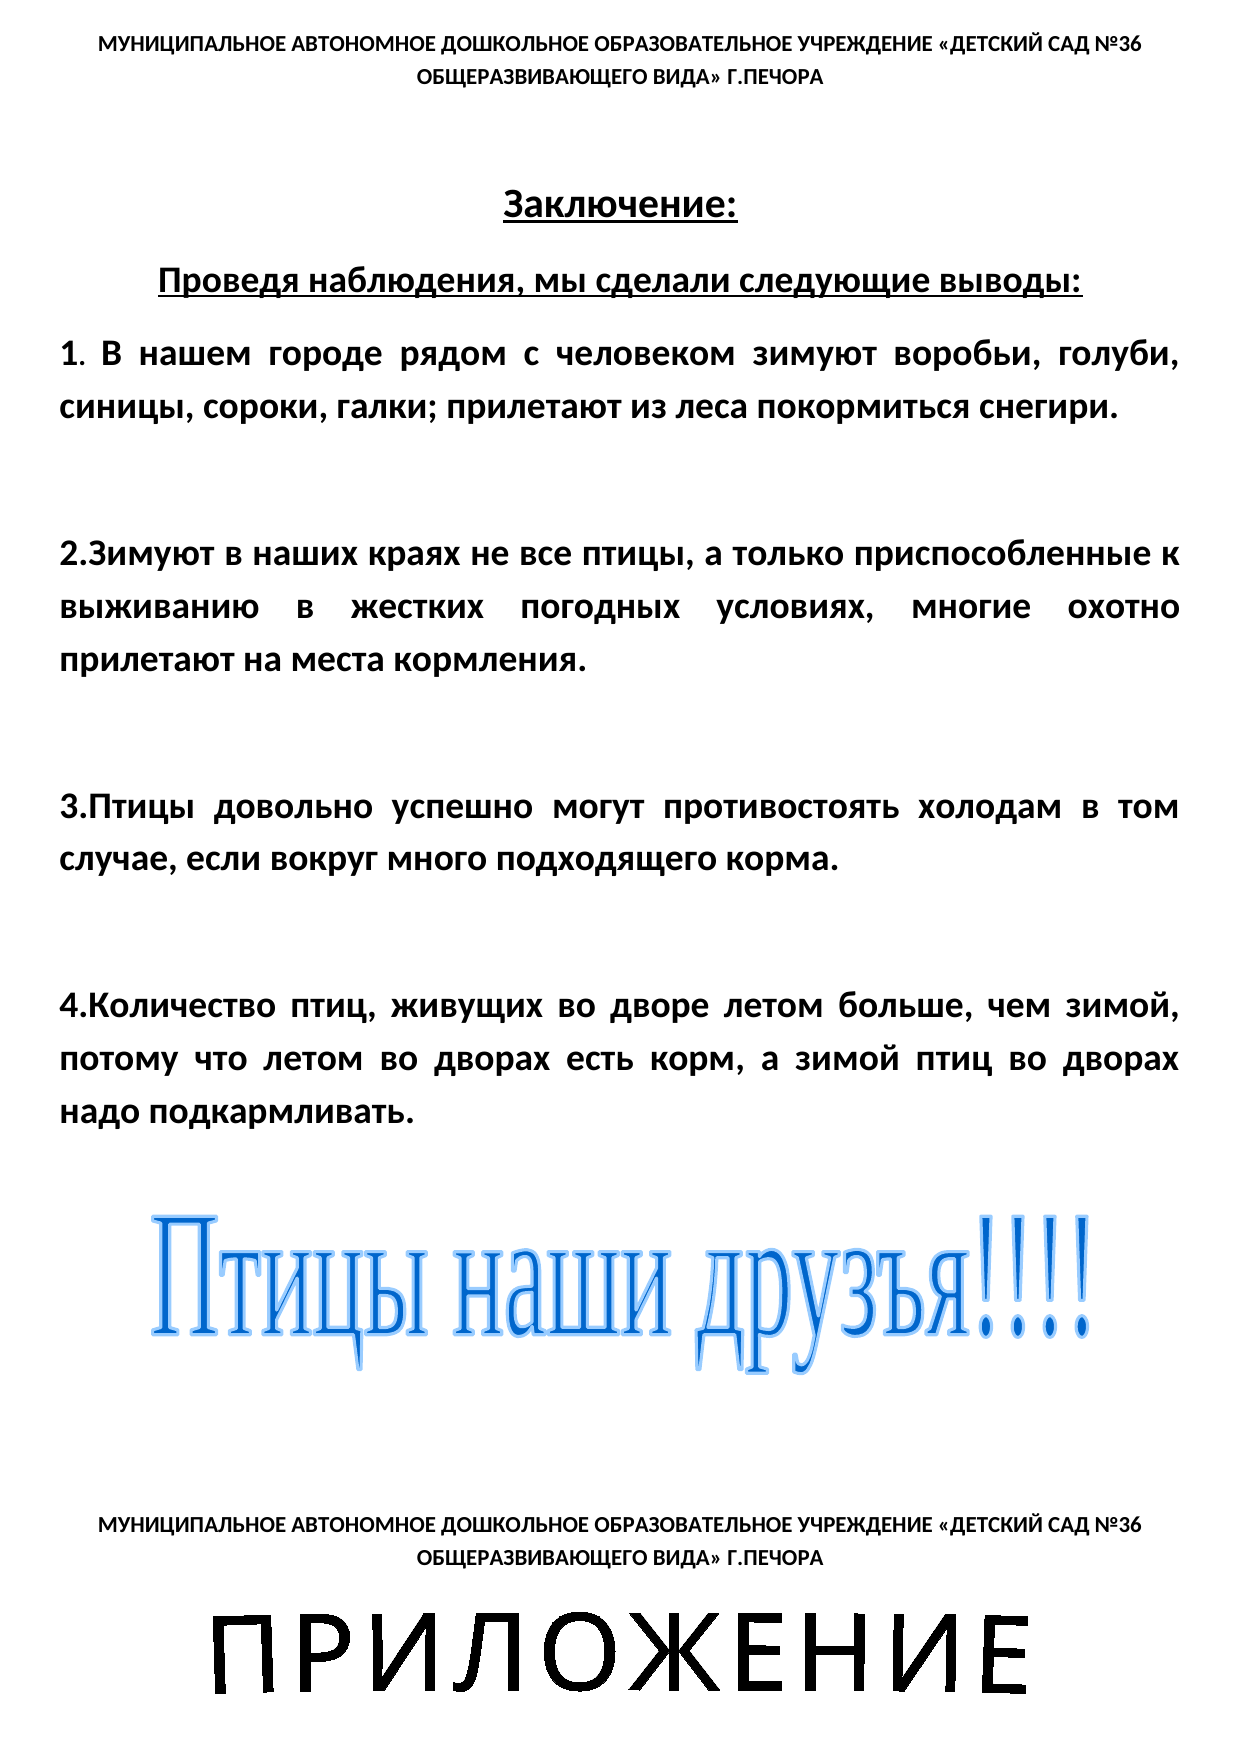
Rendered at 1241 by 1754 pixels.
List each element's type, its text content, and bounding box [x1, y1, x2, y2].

text 3.Птицы довольно успешно могут противостоять холодам в том случае, если вокруг много подходящего корма. [59, 782, 1181, 880]
text Проведя наблюдения, мы сделали следующие выводы: [59, 256, 1181, 302]
text Заключение: [59, 177, 1181, 227]
text МУНИЦИПАЛЬНОЕ АВТОНОМНОЕ ДОШКОЛЬНОЕ ОБРАЗОВАТЕЛЬНОЕ УЧРЕЖДЕНИЕ «ДЕТСКИЙ САД №36 ОБЩЕРАЗВИВАЮЩЕГО ВИДА» Г.ПЕЧОРА [59, 1511, 1181, 1571]
text 1. В нашем городе рядом с человеком зимуют воробьи, голуби, синицы, сороки, галки; прилетают из леса покормиться снегири. [59, 329, 1181, 428]
text 2.Зимуют в наших краях не все птицы, а только приспособленные к выживанию в жестких погодных условиях, многие охотно прилетают на места кормления. [59, 529, 1181, 680]
text МУНИЦИПАЛЬНОЕ АВТОНОМНОЕ ДОШКОЛЬНОЕ ОБРАЗОВАТЕЛЬНОЕ УЧРЕЖДЕНИЕ «ДЕТСКИЙ САД №36 ОБЩЕРАЗВИВАЮЩЕГО ВИДА» Г.ПЕЧОРА [59, 29, 1181, 90]
text 4.Количество птиц, живущих во дворе летом больше, чем зимой, потому что летом во дворах есть корм, а зимой птиц во дворах надо подкармливать. [59, 981, 1181, 1133]
